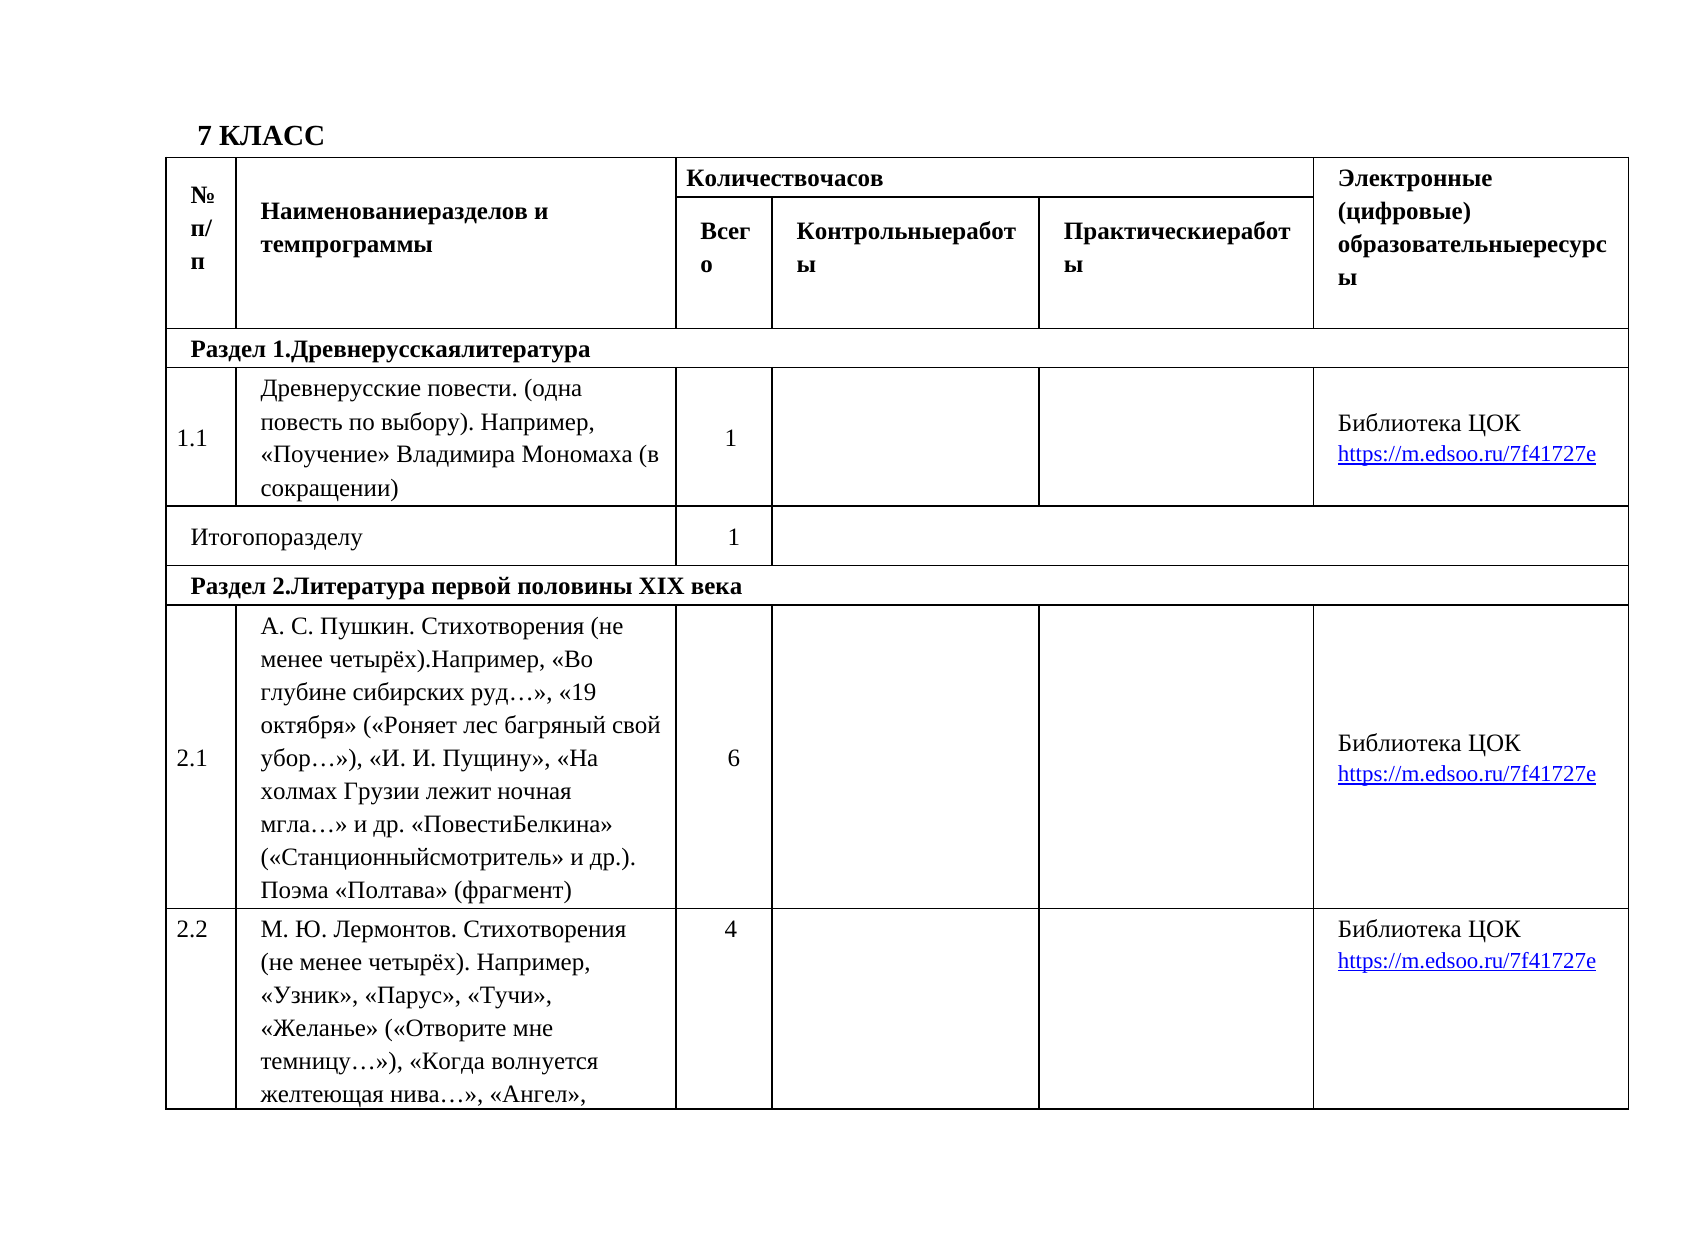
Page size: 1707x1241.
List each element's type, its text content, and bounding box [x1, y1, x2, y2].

table_cell Всего [677, 198, 771, 327]
table_cell Контрольныеработы [773, 198, 1038, 327]
table_cell [1040, 606, 1313, 908]
table_cell Итогопоразделу [167, 507, 675, 565]
table_cell Раздел 1.Древнерусскаялитература [167, 329, 1628, 367]
table_header Наименованиеразделов и темпрограммы [237, 158, 675, 327]
table_cell 6 [677, 606, 771, 908]
table_cell Библиотека ЦОК https://m.edsoo.ru/7f41727e [1314, 606, 1628, 908]
table_cell Библиотека ЦОК https://m.edsoo.ru/7f41727e [1314, 368, 1628, 505]
table_cell 2.2 [167, 909, 235, 1108]
table_cell [773, 606, 1038, 908]
table_cell 1.1 [167, 368, 235, 505]
table_cell Практическиеработы [1040, 198, 1313, 327]
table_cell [237, 909, 675, 1108]
table_cell Древнерусские повести. (одна повесть по выбору). Например, «Поучение» Владимира Мономаха (в сокращении) [237, 368, 675, 505]
table_cell А. С. Пушкин. Стихотворения (не менее четырёх).Например, «Во глубине сибирских руд…», «19 октября» («Роняет лес багряный свой убор…»), «И. И. Пущину», «На холмах Грузии лежит ночная мгла…» и др. «ПовестиБелкина» («Станционныйсмотритель» и др.). Поэма «Полтава» (фрагмент) [237, 606, 675, 908]
table_cell [1040, 909, 1313, 1108]
table_cell 2.1 [167, 606, 235, 908]
table_cell Раздел 2.Литература первой половины XIX века [167, 566, 1628, 604]
text 7 КЛАСС [190, 118, 1618, 152]
table_header Электронные (цифровые) образовательныересурсы [1314, 158, 1628, 327]
table_cell [773, 507, 1628, 565]
table_cell 1 [677, 368, 771, 505]
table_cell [1314, 909, 1628, 1108]
table_header Количествочасов [677, 158, 1313, 196]
table_cell 4 [677, 909, 771, 1108]
table_cell 1 [677, 507, 771, 565]
table_header № п/п [167, 158, 235, 327]
table_cell [773, 909, 1038, 1108]
table_cell [1040, 368, 1313, 505]
table_cell [773, 368, 1038, 505]
